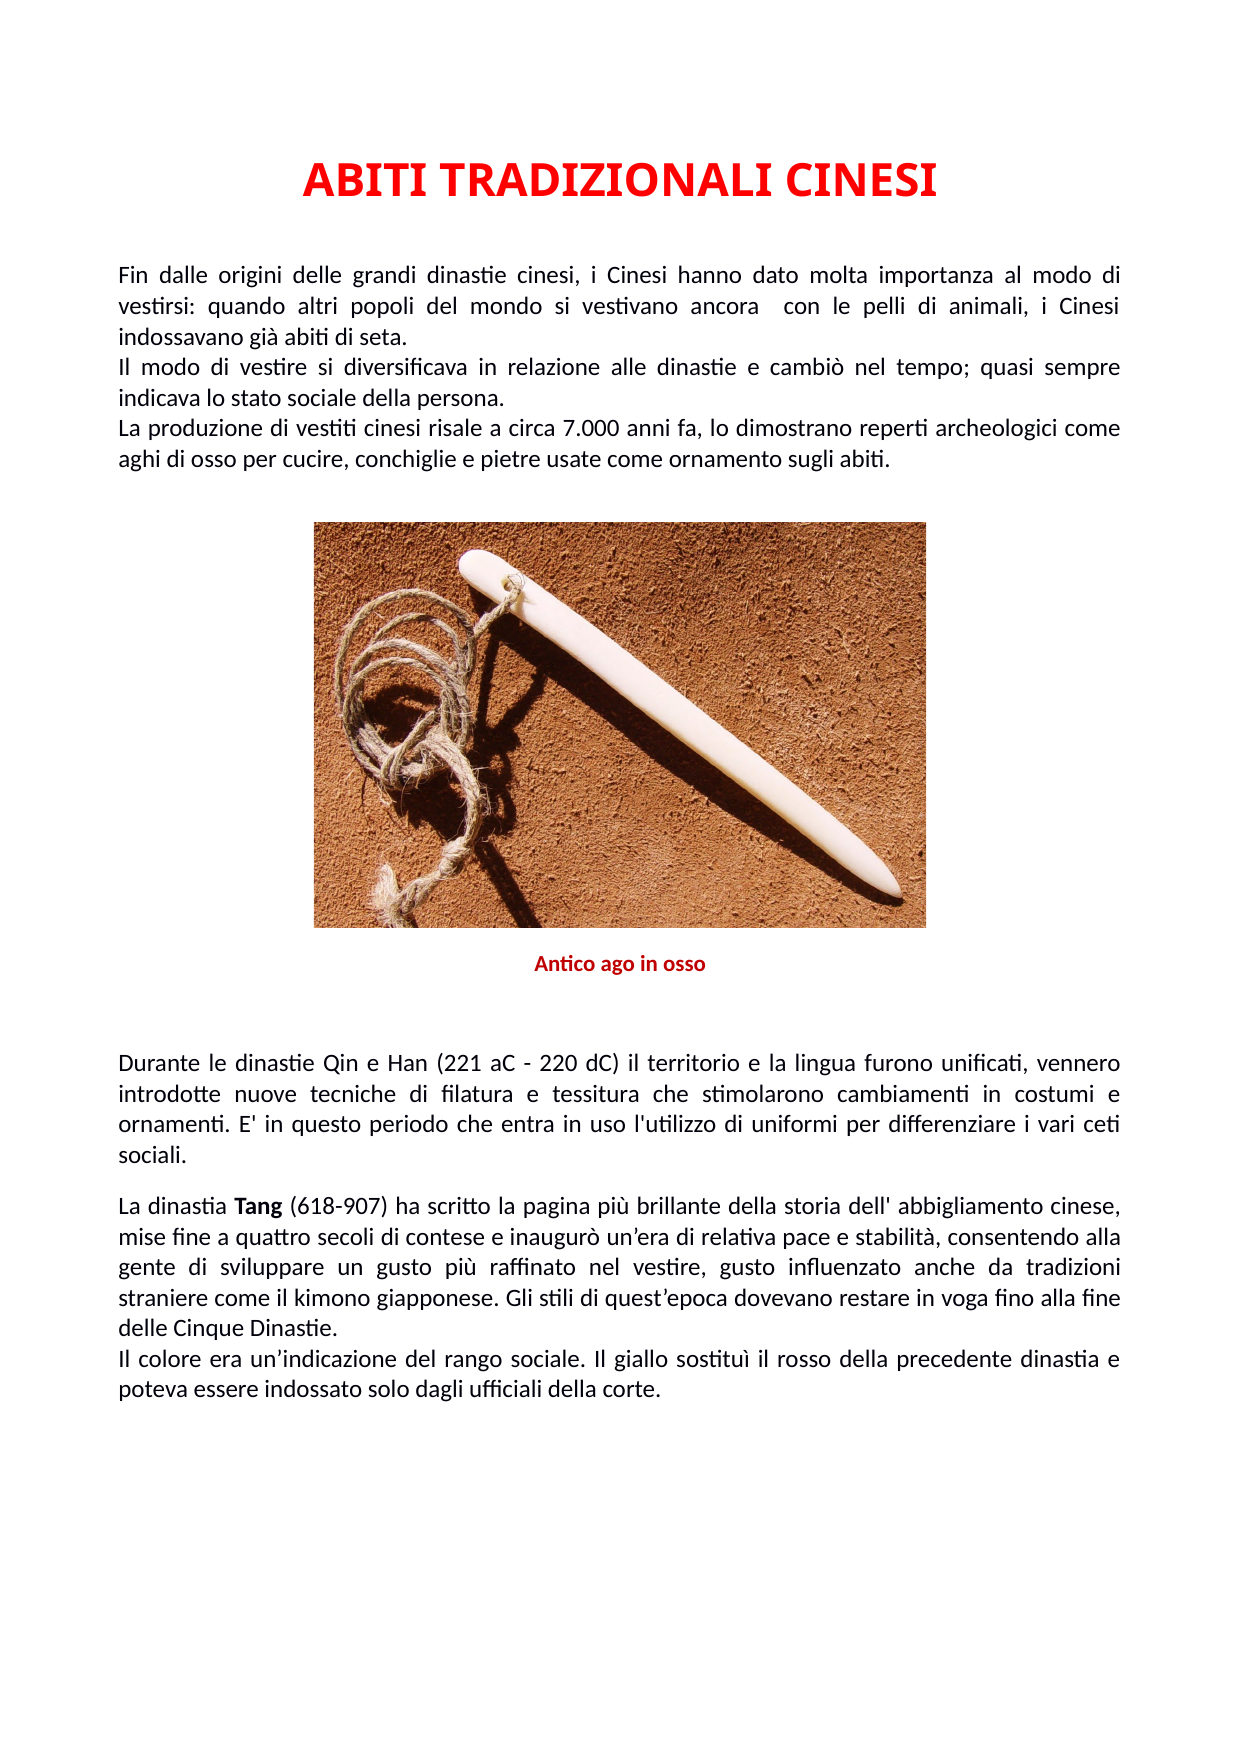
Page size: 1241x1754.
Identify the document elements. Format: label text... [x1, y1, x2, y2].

text Antico ago in osso [118, 948, 1122, 977]
text Fin dalle origini delle grandi dinastie cinesi, i Cinesi hanno dato molta importanza al modo di vestirsi: quando altri popoli del mondo si vestivano ancora con le pelli di animali, i Cinesi indossavano già abiti di seta. [118, 259, 1122, 351]
text La dinastia Tang (618-907) ha scritto la pagina più brillante della storia dell' abbigliamento cinese, mise fine a quattro secoli di contese e inaugurò un’era di relativa pace e stabilità, consentendo alla gente di sviluppare un gusto più raffinato nel vestire, gusto influenzato anche da tradizioni straniere come il kimono giapponese. Gli stili di quest’epoca dovevano restare in voga fino alla fine delle Cinque Dinastie. [118, 1191, 1122, 1343]
text La produzione di vestiti cinesi risale a circa 7.000 anni fa, lo dimostrano reperti archeologici come aghi di osso per cucire, conchiglie e pietre usate come ornamento sugli abiti. [118, 412, 1122, 473]
text Durante le dinastie Qin e Han (221 aC - 220 dC) il territorio e la lingua furono unificati, vennero introdotte nuove tecniche di filatura e tessitura che stimolarono cambiamenti in costumi e ornamenti. E' in questo periodo che entra in uso l'utilizzo di uniformi per differenziare i vari ceti sociali. [118, 1048, 1122, 1170]
text Il modo di vestire si diversificava in relazione alle dinastie e cambiò nel tempo; quasi sempre indicava lo stato sociale della persona. [118, 351, 1122, 412]
text Il colore era un’indicazione del rango sociale. Il giallo sostituì il rosso della precedente dinastia e poteva essere indossato solo dagli ufficiali della corte. [118, 1343, 1122, 1404]
text ABITI TRADIZIONALI CINESI [118, 148, 1122, 210]
picture [313, 522, 927, 928]
